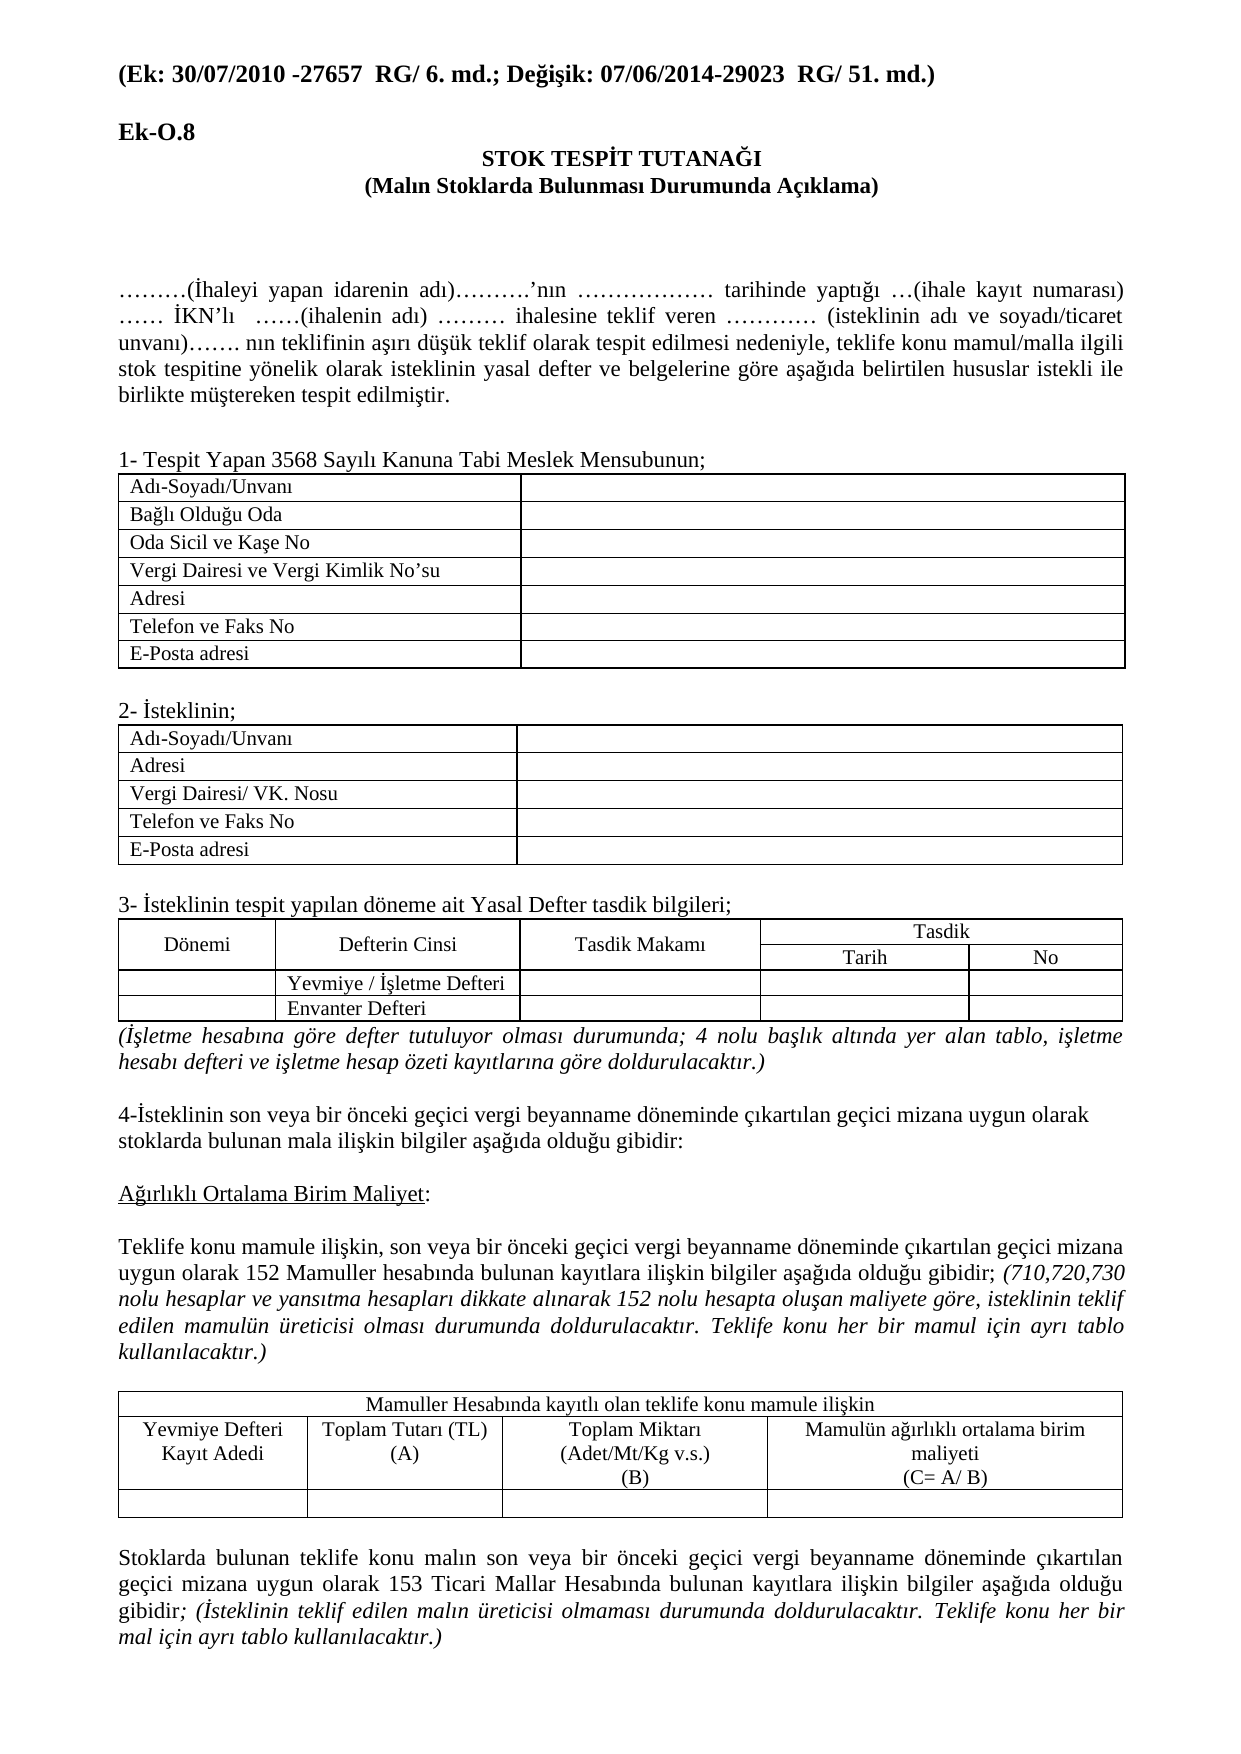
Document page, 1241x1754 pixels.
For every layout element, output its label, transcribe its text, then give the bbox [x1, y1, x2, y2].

table_cell E-Posta adresi [119, 837, 516, 863]
table_cell Bağlı Olduğu Oda [119, 502, 520, 529]
text Ağırlıklı Ortalama Birim Maliyet: [118, 1180, 1125, 1206]
table_header Defterin Cinsi [276, 920, 519, 969]
table_header Tasdik Makamı [521, 920, 760, 969]
text 3- İsteklinin tespit yapılan döneme ait Yasal Defter tasdik bilgileri; [99, 891, 1125, 918]
title Ek-O.8 [118, 117, 1125, 145]
table_cell Toplam Miktarı (Adet/Mt/Kg v.s.) (B) [503, 1417, 767, 1489]
table_cell [119, 996, 275, 1020]
table_cell Toplam Tutarı (TL) (A) [308, 1417, 502, 1489]
title (Ek: 30/07/2010 -27657 RG/ 6. md.; Değişik: 07/06/2014-29023 RG/ 51. md.) [118, 59, 1125, 88]
table_cell E-Posta adresi [119, 641, 520, 667]
text 2- İsteklinin; [118, 698, 1125, 724]
table_header Dönemi [119, 920, 275, 969]
table_cell Vergi Dairesi ve Vergi Kimlik No’su [119, 558, 520, 584]
table_header Adı-Soyadı/Unvanı [119, 726, 516, 752]
text ………(İhaleyi yapan idarenin adı)……….’nın ……………… tarihinde yaptığı …(ihale kayıt numarası)…… İKN’lı ……(ihalenin adı) ……… ihalesine teklif veren ………… (isteklinin adı ve soyadı/ticaret unvanı)……. nın teklifinin aşırı düşük teklif olarak tespit edilmesi nedeniyle, teklife konu mamul/malla ilgili stok tespitine yönelik olarak isteklinin yasal defter ve belgelerine göre aşağıda belirtilen hususlar istekli ile birlikte müştereken tespit edilmiştir. [118, 276, 1125, 408]
table_cell [518, 809, 1122, 836]
table_cell [522, 586, 1124, 612]
text 1- Tespit Yapan 3568 Sayılı Kanuna Tabi Meslek Mensubunun; [118, 446, 1125, 473]
table_header Tasdik [761, 920, 1122, 943]
table_cell Yevmiye Defteri Kayıt Adedi [119, 1417, 307, 1489]
text (İşletme hesabına göre defter tutuluyor olması durumunda; 4 nolu başlık altında yer alan tablo, işletme hesabı defteri ve işletme hesap özeti kayıtlarına göre doldurulacaktır.) [118, 1022, 1125, 1074]
table_cell [522, 641, 1124, 667]
table_header Mamuller Hesabında kayıtlı olan teklife konu mamule ilişkin [119, 1392, 1122, 1416]
table_cell [522, 502, 1124, 529]
table_cell Envanter Defteri [276, 996, 519, 1020]
table_cell [768, 1490, 1122, 1517]
table_cell Adresi [119, 586, 520, 612]
table_cell [521, 996, 760, 1020]
table_header [522, 475, 1124, 501]
table_cell [518, 781, 1122, 808]
table_cell [308, 1490, 502, 1517]
table_cell Telefon ve Faks No [119, 614, 520, 640]
table_cell Tarih [761, 945, 968, 969]
table_cell [761, 996, 968, 1020]
title (Malın Stoklarda Bulunması Durumunda Açıklama) [118, 172, 1125, 198]
table_cell [503, 1490, 767, 1517]
table_cell Telefon ve Faks No [119, 809, 516, 836]
table_cell Vergi Dairesi/ VK. Nosu [119, 781, 516, 808]
table_cell Oda Sicil ve Kaşe No [119, 530, 520, 557]
table_cell [518, 753, 1122, 780]
text 4-İsteklinin son veya bir önceki geçici vergi beyanname döneminde çıkartılan geçici mizana uygun olarak stoklarda bulunan mala ilişkin bilgiler aşağıda olduğu gibidir: [118, 1101, 1125, 1154]
table_cell [970, 996, 1122, 1020]
table_cell [522, 558, 1124, 584]
table_cell Yevmiye / İşletme Defteri [276, 971, 519, 995]
table_cell [761, 971, 968, 995]
table_cell Adresi [119, 753, 516, 780]
table_cell [518, 837, 1122, 863]
table_cell [119, 1490, 307, 1517]
table_cell [522, 530, 1124, 557]
table_cell [521, 971, 760, 995]
table_cell No [970, 945, 1122, 969]
table_header Adı-Soyadı/Unvanı [119, 475, 520, 501]
text Teklife konu mamule ilişkin, son veya bir önceki geçici vergi beyanname döneminde çıkartılan geçici mizana uygun olarak 152 Mamuller hesabında bulunan kayıtlara ilişkin bilgiler aşağıda olduğu gibidir; (710,720,730 nolu hesaplar ve yansıtma hesapları dikkate alınarak 152 nolu hesapta oluşan maliyete göre, isteklinin teklif edilen mamulün üreticisi olması durumunda doldurulacaktır. Teklife konu her bir mamul için ayrı tablo kullanılacaktır.) [118, 1233, 1125, 1364]
table_cell [970, 971, 1122, 995]
table_header [518, 726, 1122, 752]
table_cell Mamulün ağırlıklı ortalama birim maliyeti (C= A/ B) [768, 1417, 1122, 1489]
text Stoklarda bulunan teklife konu malın son veya bir önceki geçici vergi beyanname döneminde çıkartılan geçici mizana uygun olarak 153 Ticari Mallar Hesabında bulunan kayıtlara ilişkin bilgiler aşağıda olduğu gibidir; (İsteklinin teklif edilen malın üreticisi olmaması durumunda doldurulacaktır. Teklife konu her bir mal için ayrı tablo kullanılacaktır.) [118, 1544, 1125, 1649]
title STOK TESPİT TUTANAĞI [118, 145, 1125, 172]
table_cell [119, 971, 275, 995]
table_cell [522, 614, 1124, 640]
